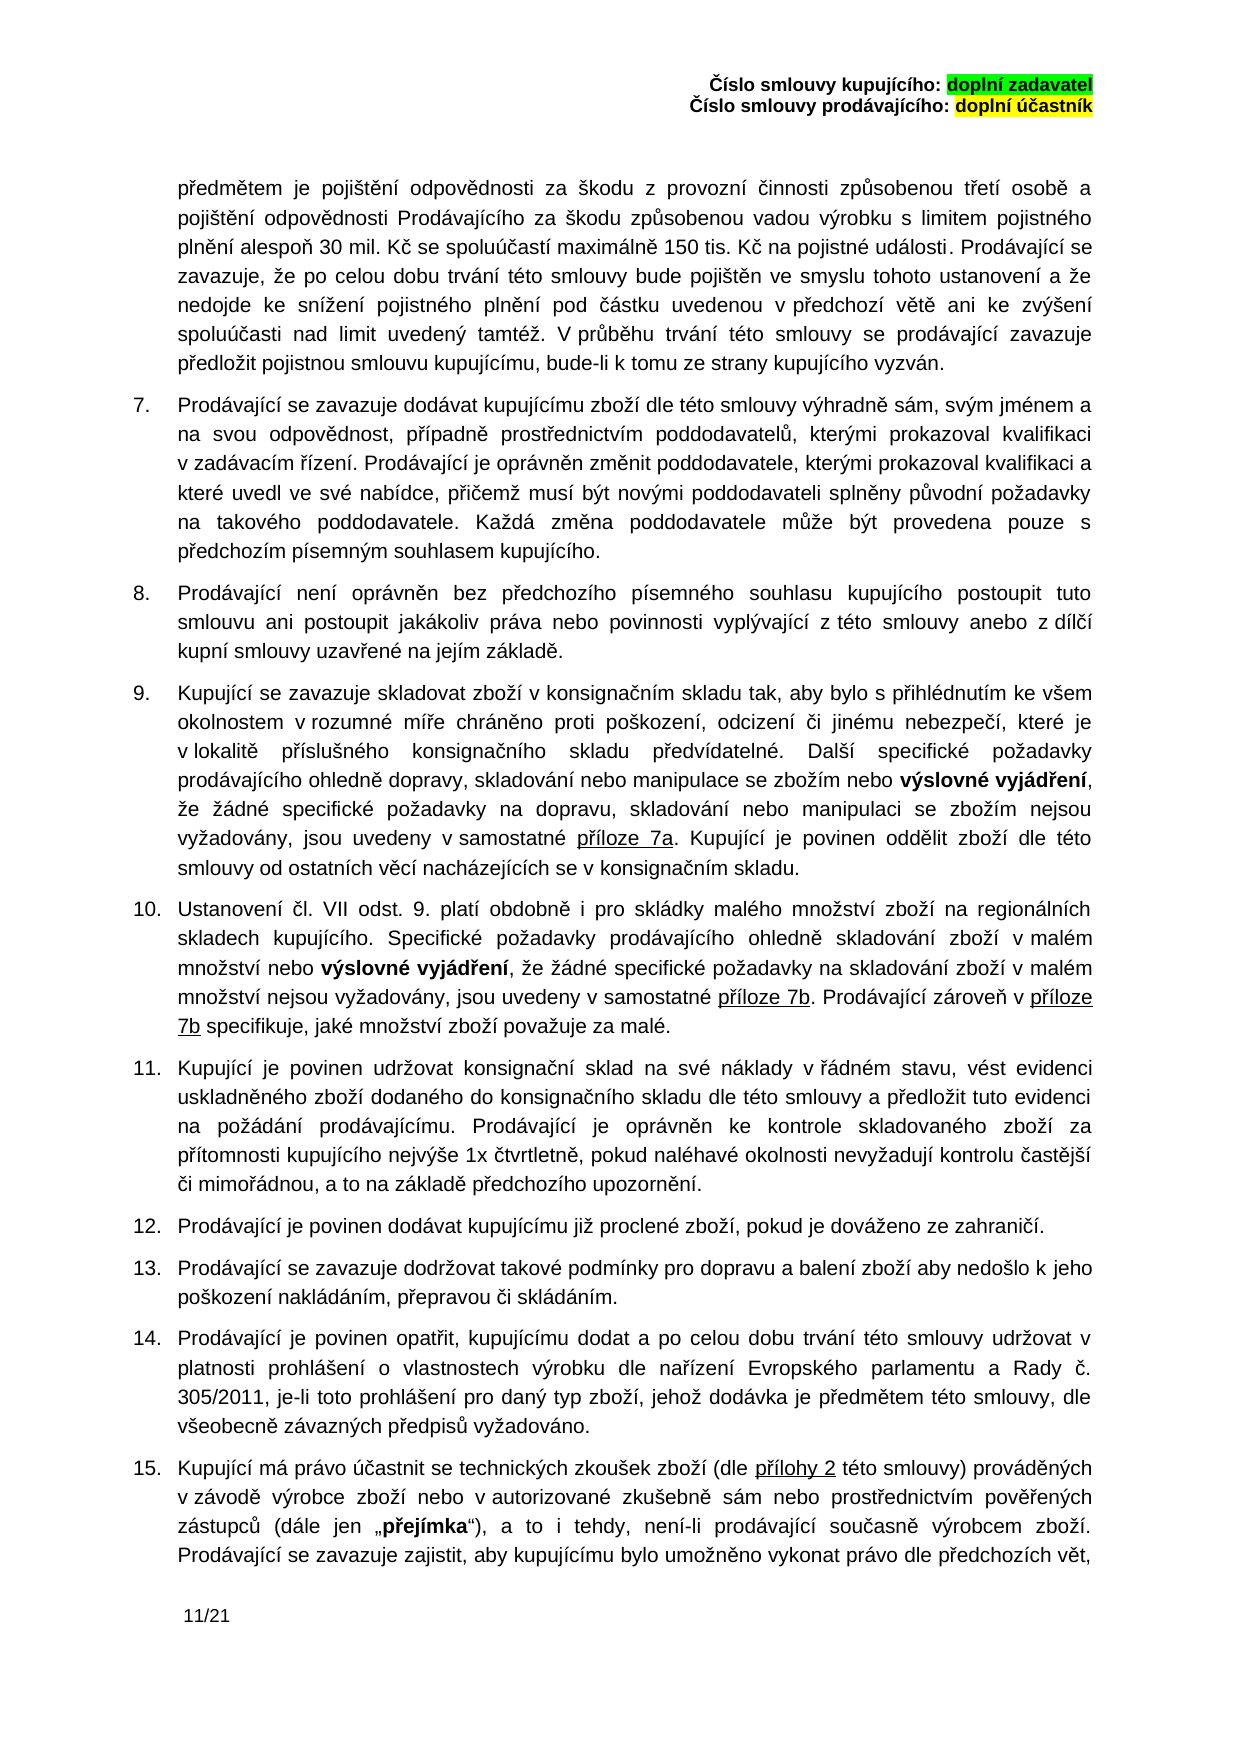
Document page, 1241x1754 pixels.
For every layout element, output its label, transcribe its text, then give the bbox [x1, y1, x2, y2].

list Prodávající není oprávněn bez předchozího písemného souhlasu kupujícího postoupit tuto smlouvu ani postoupit jakákoliv práva nebo povinnosti vyplývající z této smlouvy anebo z dílčí kupní smlouvy uzavřené na jejím základě. [133, 575, 1093, 663]
list Kupující se zavazuje skladovat zboží v konsignačním skladu tak, aby bylo s přihlédnutím ke všem okolnostem v rozumné míře chráněno proti poškození, odcizení či jinému nebezpečí, které je v lokalitě příslušného konsignačního skladu předvídatelné. Další specifické požadavky prodávajícího ohledně dopravy, skladování nebo manipulace se zbožím nebo výslovné vyjádření, že žádné specifické požadavky na dopravu, skladování nebo manipulaci se zbožím nejsou vyžadovány, jsou uvedeny v samostatné příloze 7a. Kupující je povinen oddělit zboží dle této smlouvy od ostatních věcí nacházejících se v konsignačním skladu. [133, 675, 1093, 879]
list Kupující je povinen udržovat konsignační sklad na své náklady v řádném stavu, vést evidenci uskladněného zboží dodaného do konsignačního skladu dle této smlouvy a předložit tuto evidenci na požádání prodávajícímu. Prodávající je oprávněn ke kontrole skladovaného zboží za přítomnosti kupujícího nejvýše 1x čtvrtletně, pokud naléhavé okolnosti nevyžadují kontrolu častější či mimořádnou, a to na základě předchozího upozornění. [133, 1050, 1093, 1196]
list Ustanovení čl. VII odst. 9. platí obdobně i pro skládky malého množství zboží na regionálních skladech kupujícího. Specifické požadavky prodávajícího ohledně skladování zboží v malém množství nebo výslovné vyjádření, že žádné specifické požadavky na skladování zboží v malém množství nejsou vyžadovány, jsou uvedeny v samostatné příloze 7b. Prodávající zároveň v příloze 7b specifikuje, jaké množství zboží považuje za malé. [133, 892, 1093, 1038]
list Prodávající je povinen dodávat kupujícímu již proclené zboží, pokud je dováženo ze zahraničí. [133, 1208, 1093, 1238]
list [133, 171, 1093, 375]
list Prodávající se zavazuje dodávat kupujícímu zboží dle této smlouvy výhradně sám, svým jménem a na svou odpovědnost, případně prostřednictvím poddodavatelů, kterými prokazoval kvalifikaci v zadávacím řízení. Prodávající je oprávněn změnit poddodavatele, kterými prokazoval kvalifikaci a které uvedl ve své nabídce, přičemž musí být novými poddodavateli splněny původní požadavky na takového poddodavatele. Každá změna poddodavatele může být provedena pouze s předchozím písemným souhlasem kupujícího. [133, 388, 1093, 563]
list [133, 1450, 1093, 1567]
list Prodávající se zavazuje dodržovat takové podmínky pro dopravu a balení zboží aby nedošlo k jeho poškození nakládáním, přepravou či skládáním. [133, 1250, 1093, 1308]
list Prodávající je povinen opatřit, kupujícímu dodat a po celou dobu trvání této smlouvy udržovat v platnosti prohlášení o vlastnostech výrobku dle nařízení Evropského parlamentu a Rady č. 305/2011, je-li toto prohlášení pro daný typ zboží, jehož dodávka je předmětem této smlouvy, dle všeobecně závazných předpisů vyžadováno. [133, 1321, 1093, 1438]
